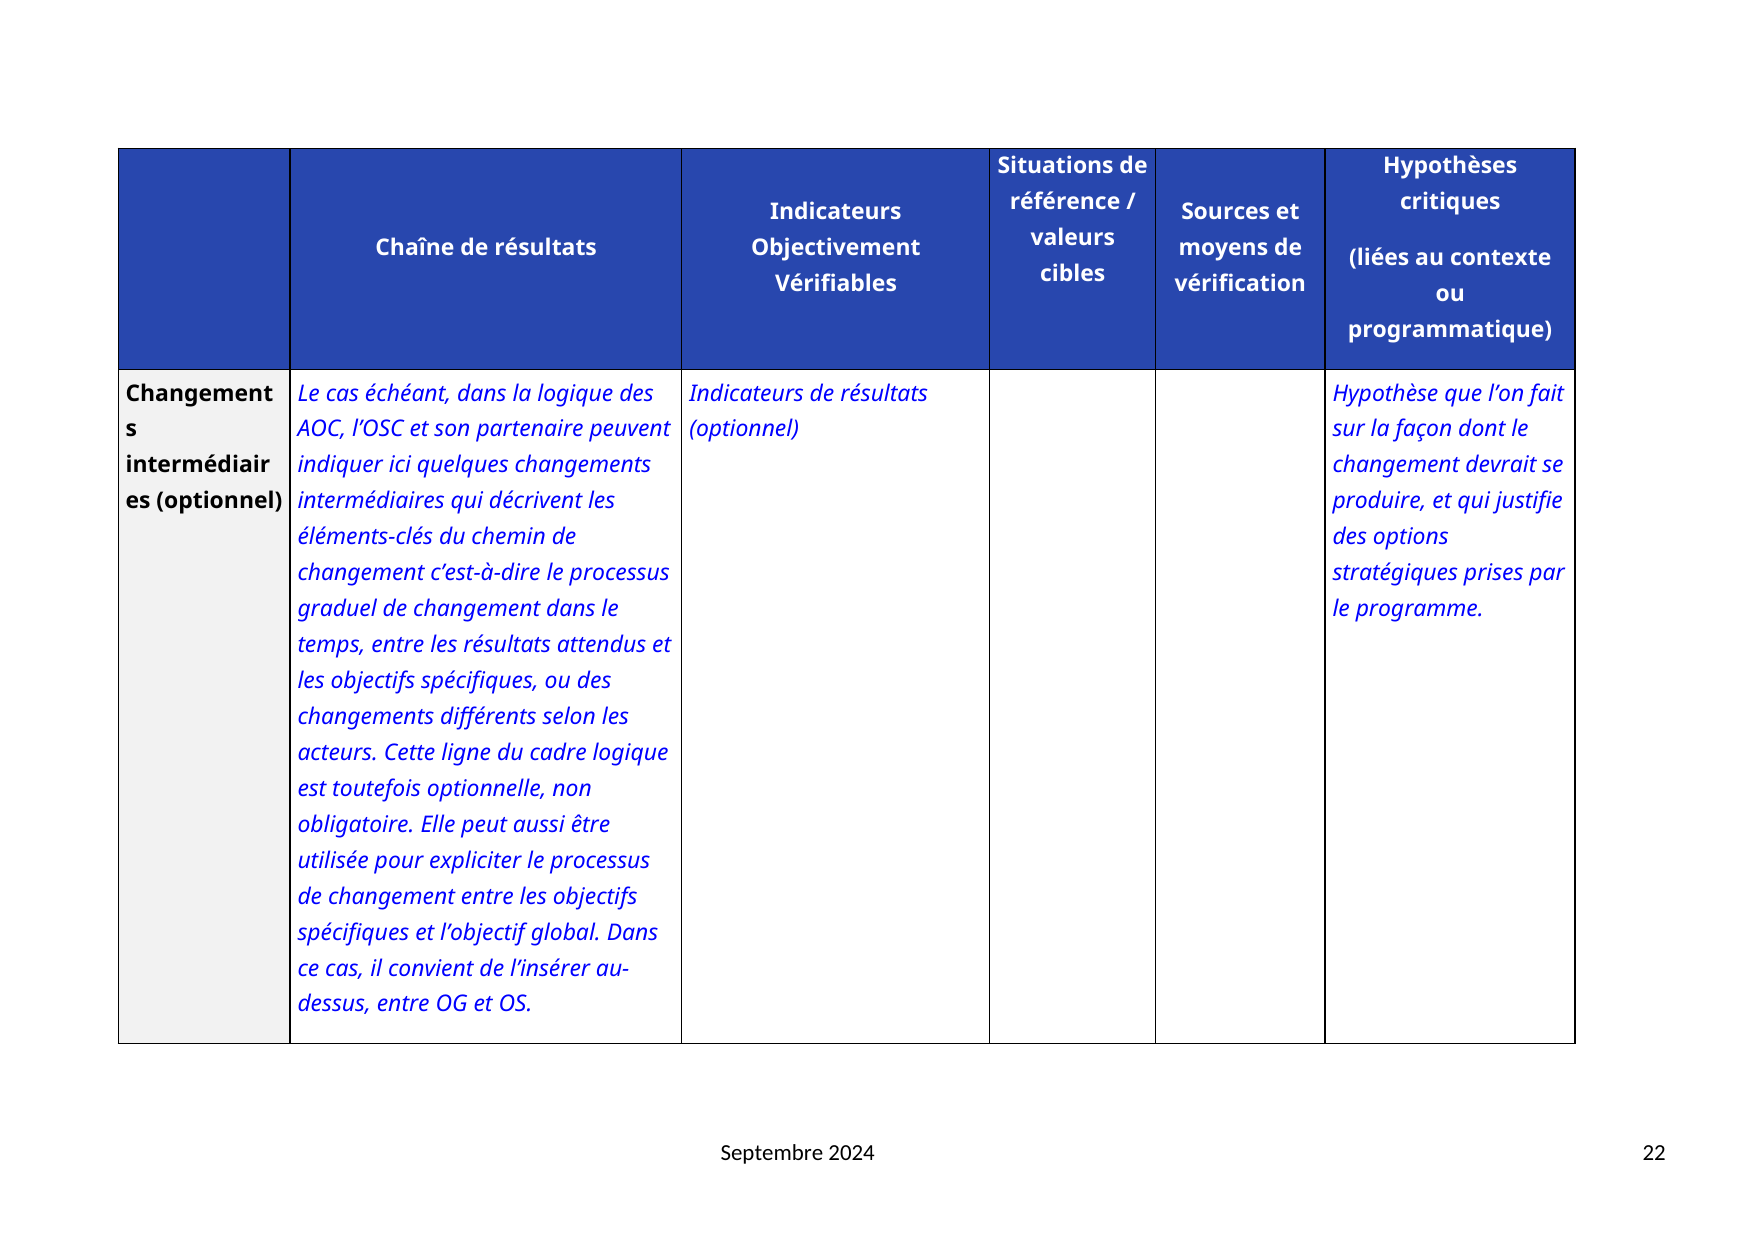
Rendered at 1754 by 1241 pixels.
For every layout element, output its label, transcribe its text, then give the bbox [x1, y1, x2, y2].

table_cell Le cas échéant, dans la logique des AOC, l’OSC et son partenaire peuvent indiquer ici quelques changements intermédiaires qui décrivent les éléments-clés du chemin de changement c’est-à-dire le processus graduel de changement dans le temps, entre les résultats attendus et les objectifs spécifiques, ou des changements différents selon les acteurs. Cette ligne du cadre logique est toutefois optionnelle, non obligatoire. Elle peut aussi être utilisée pour expliciter le processus de changement entre les objectifs spécifiques et l’objectif global. Dans ce cas, il convient de l’insérer au-dessus, entre OG et OS. [291, 370, 681, 1043]
table_header Hypothèses critiques (liées au contexte ou programmatique) [1326, 149, 1574, 369]
table_cell [990, 370, 1155, 1043]
table_header Indicateurs Objectivement Vérifiables [682, 149, 989, 369]
table_cell [1156, 370, 1324, 1043]
table_header [119, 149, 289, 369]
table_cell Hypothèse que l’on fait sur la façon dont le changement devrait se produire, et qui justifie des options stratégiques prises par le programme. [1326, 370, 1574, 1043]
table_cell Changements intermédiaires (optionnel) [119, 370, 289, 1043]
table_cell Indicateurs de résultats (optionnel) [682, 370, 989, 1043]
table_header Situations de référence / valeurs cibles [990, 149, 1155, 369]
table_header Chaîne de résultats [291, 149, 681, 369]
table_header Sources et moyens de vérification [1156, 149, 1324, 369]
